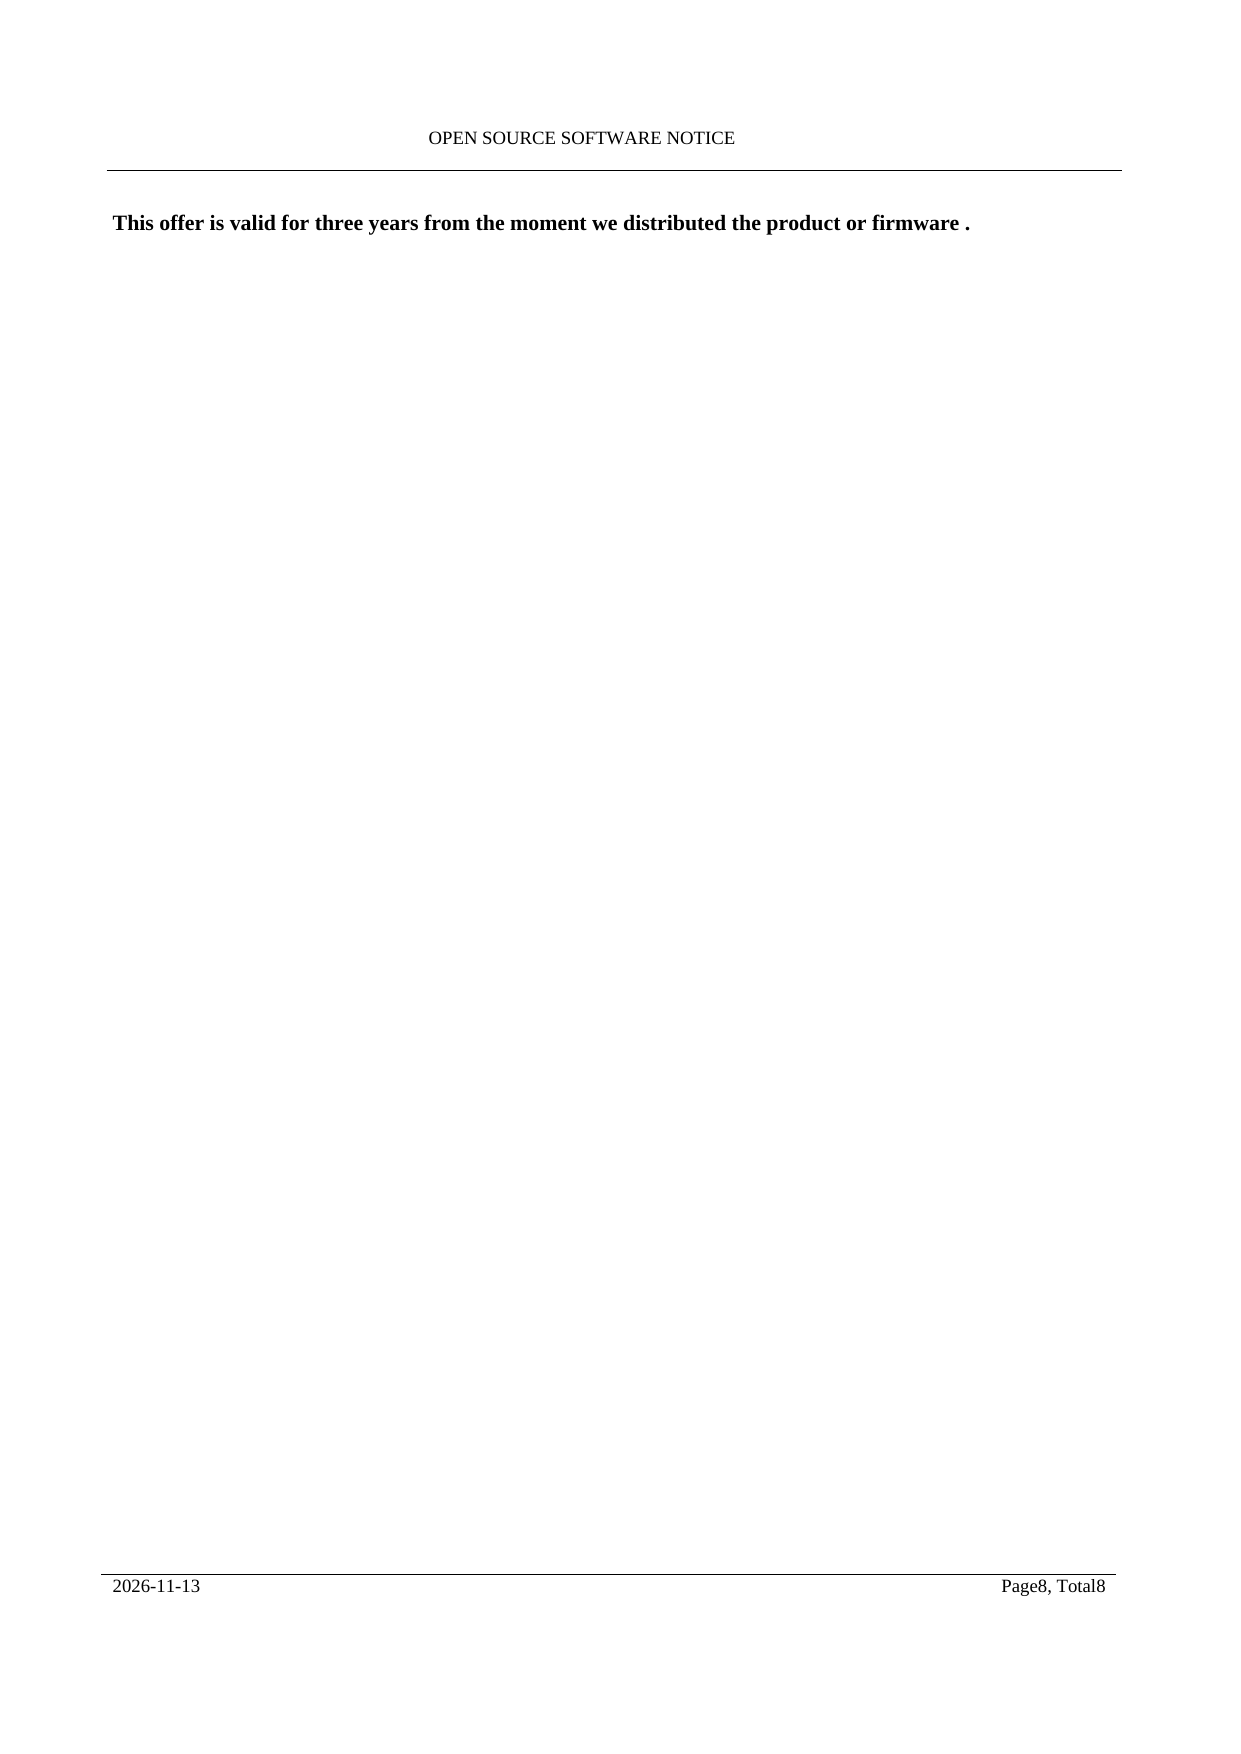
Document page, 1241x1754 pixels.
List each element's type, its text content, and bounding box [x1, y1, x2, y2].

text This offer is valid for three years from the moment we distributed the product or firmware . [112, 206, 1128, 239]
